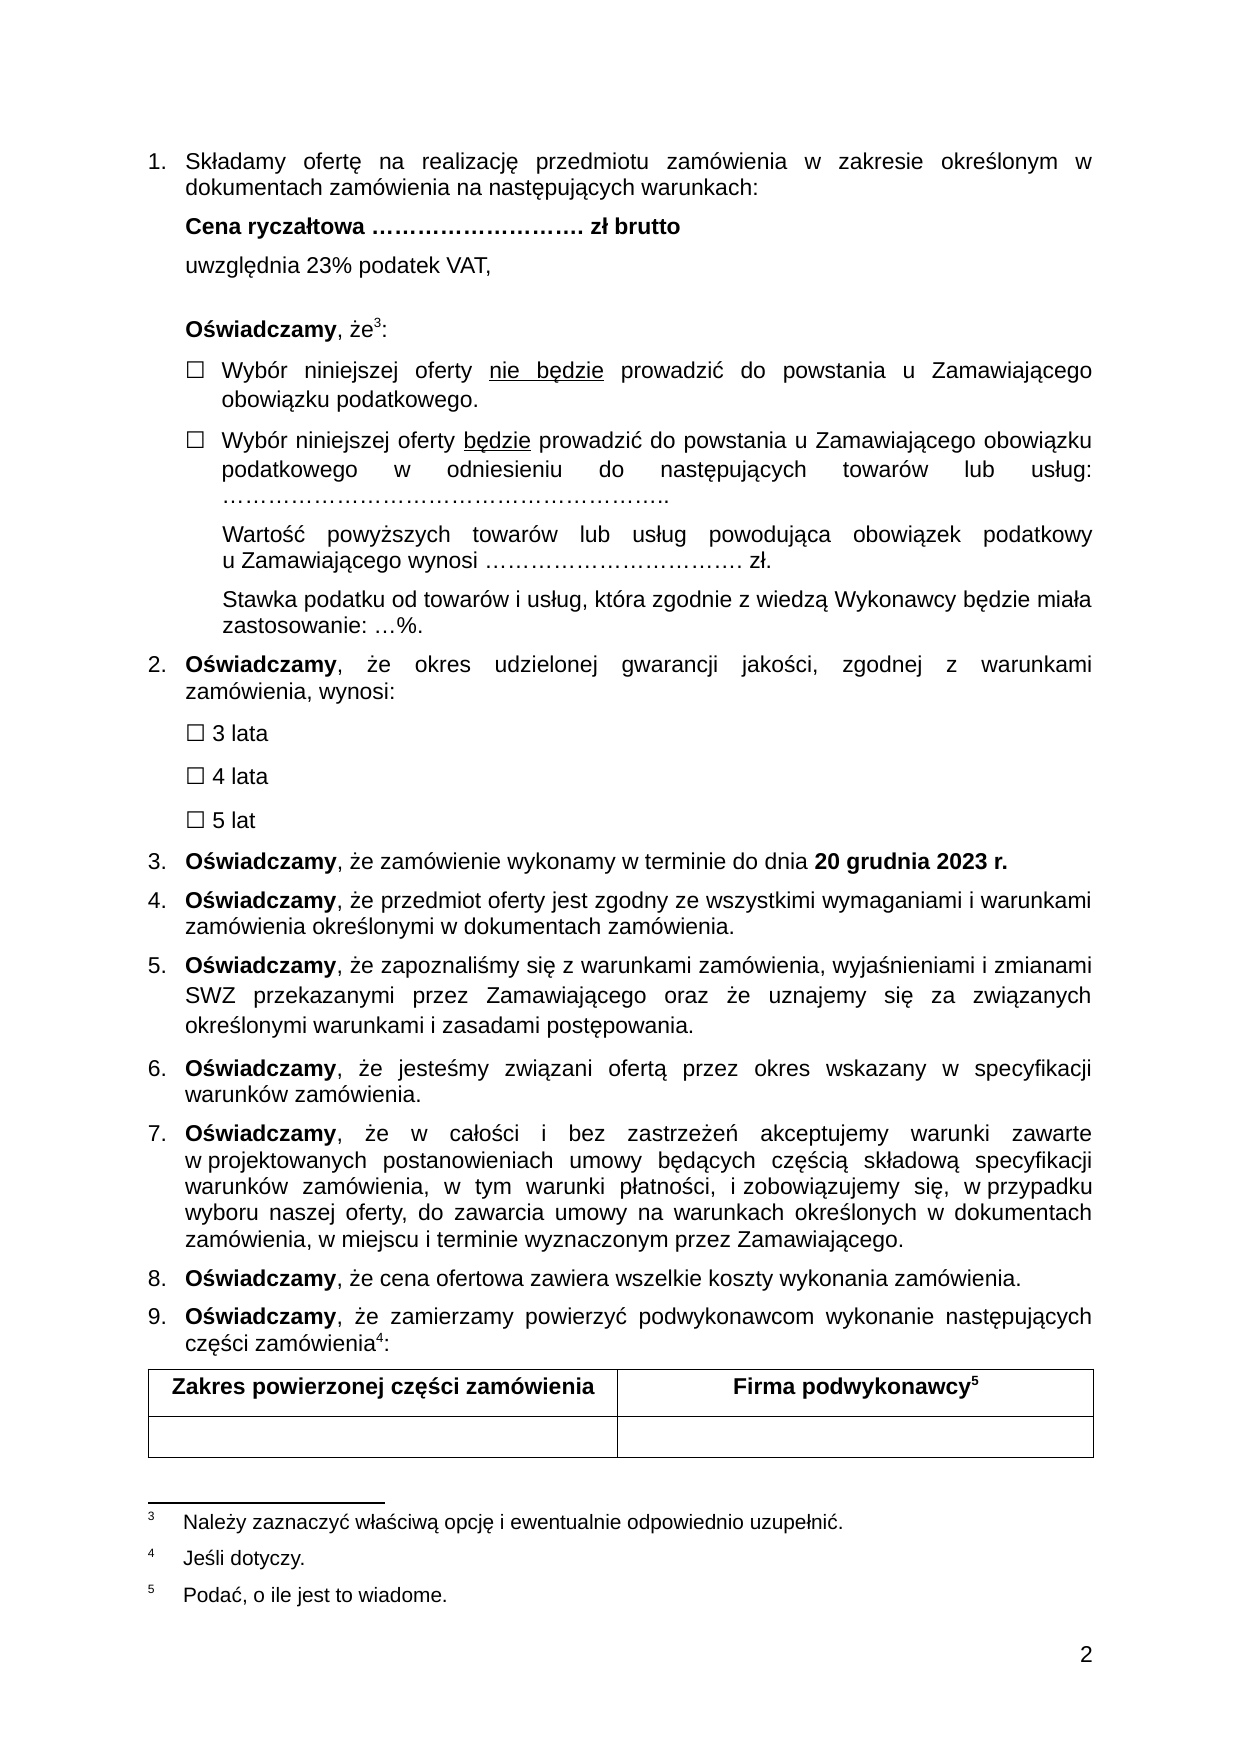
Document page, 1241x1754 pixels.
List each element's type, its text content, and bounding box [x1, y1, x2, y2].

list 4 lata [185, 760, 1093, 792]
list Oświadczamy, że w całości i bez zastrzeżeń akceptujemy warunki zawarte w projektowanych postanowieniach umowy będących częścią składową specyfikacji warunków zamówienia, w tym warunki płatności, i zobowiązujemy się, w przypadku wyboru naszej oferty, do zawarcia umowy na warunkach określonych w dokumentach zamówienia, w miejscu i terminie wyznaczonym przez Zamawiającego. [148, 1120, 1093, 1252]
text Oświadczamy, że: [185, 316, 1093, 342]
list Oświadczamy, że zamówienie wykonamy w terminie do dnia 20 grudnia 2023 r. [148, 848, 1093, 874]
text Cena ryczałtowa ………………………. zł brutto [185, 213, 1093, 239]
text Stawka podatku od towarów i usług, która zgodnie z wiedzą Wykonawcy będzie miała zastosowanie: …%. [222, 586, 1093, 639]
list Oświadczamy, że przedmiot oferty jest zgodny ze wszystkimi wymaganiami i warunkami zamówienia określonymi w dokumentach zamówienia. [148, 887, 1093, 939]
list Oświadczamy, że zamierzamy powierzyć podwykonawcom wykonanie następujących części zamówienia: [148, 1303, 1093, 1356]
text Wybór niniejszej oferty nie będzie prowadzić do powstania u Zamawiającego obowiązku podatkowego. [185, 354, 1093, 412]
table_header Zakres powierzonej części zamówienia [149, 1370, 617, 1416]
text uwzględnia 23% podatek VAT, [185, 252, 1093, 278]
table_cell [149, 1417, 617, 1457]
list 3 lata [185, 717, 1093, 748]
text Wybór niniejszej oferty będzie prowadzić do powstania u Zamawiającego obowiązku podatkowego w odniesieniu do następujących towarów lub usług: ………………………………………………….. [185, 424, 1093, 508]
text Wartość powyższych towarów lub usług powodująca obowiązek podatkowy u Zamawiającego wynosi ……………………………. zł. [222, 521, 1093, 574]
list Składamy ofertę na realizację przedmiotu zamówienia w zakresie określonym w dokumentach zamówienia na następujących warunkach: [148, 148, 1093, 200]
list Oświadczamy, że cena ofertowa zawiera wszelkie koszty wykonania zamówienia. [148, 1264, 1093, 1291]
list Oświadczamy, że zapoznaliśmy się z warunkami zamówienia, wyjaśnieniami i zmianami SWZ przekazanymi przez Zamawiającego oraz że uznajemy się za związanych określonymi warunkami i zasadami postępowania. [148, 952, 1093, 1039]
list Oświadczamy, że jesteśmy związani ofertą przez okres wskazany w specyfikacji warunków zamówienia. [148, 1055, 1093, 1108]
list 5 lat [185, 804, 1093, 835]
list Oświadczamy, że okres udzielonej gwarancji jakości, zgodnej z warunkami zamówienia, wynosi: [148, 651, 1093, 704]
table_header Firma podwykonawcy [618, 1370, 1093, 1416]
table_cell [618, 1417, 1093, 1457]
